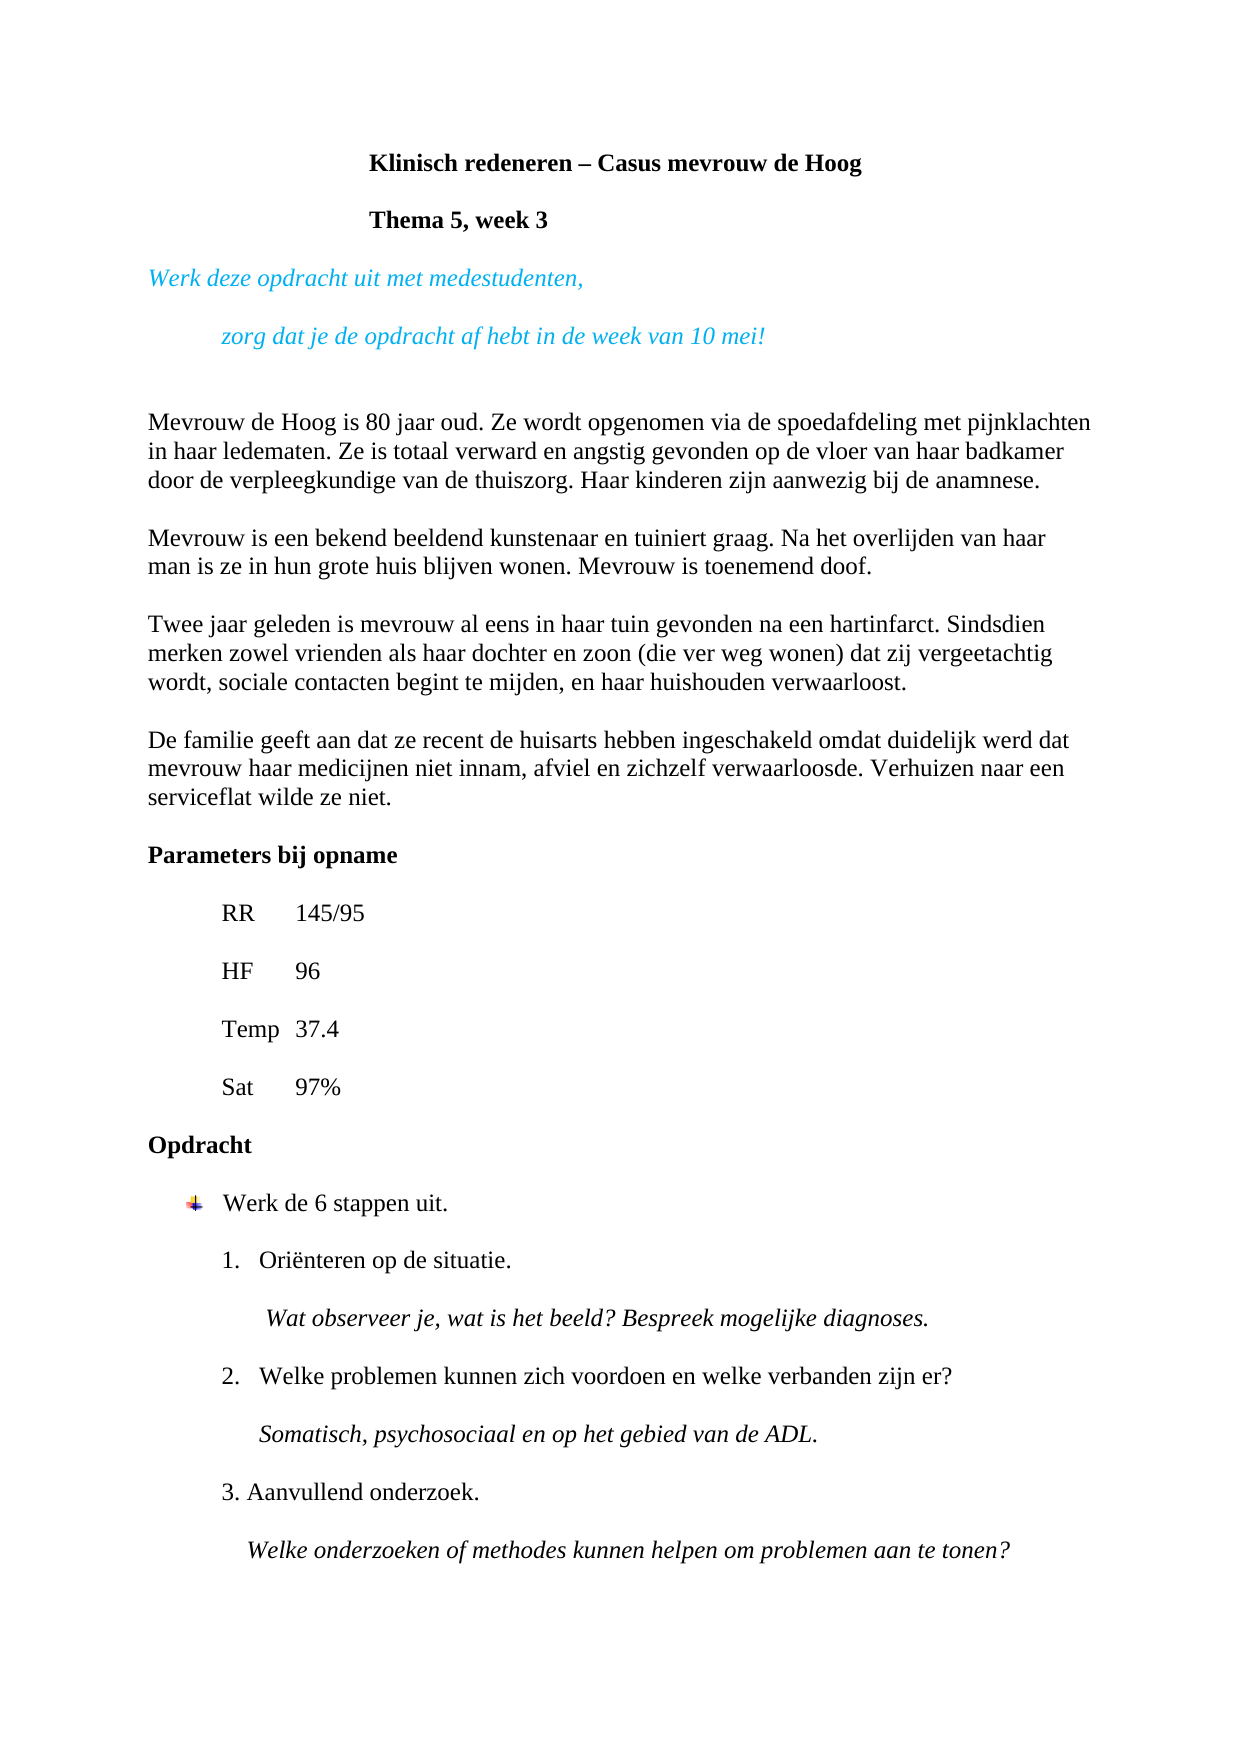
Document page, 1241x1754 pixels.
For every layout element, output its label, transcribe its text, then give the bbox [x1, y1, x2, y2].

text Mevrouw de Hoog is 80 jaar oud. Ze wordt opgenomen via de spoedafdeling met pijnklachten in haar ledematen. Ze is totaal verward en angstig gevonden op de vloer van haar badkamer door de verpleegkundige van de thuiszorg. Haar kinderen zijn aanwezig bij de anamnese. [148, 407, 1093, 493]
text Mevrouw is een bekend beeldend kunstenaar en tuiniert graag. Na het overlijden van haar man is ze in hun grote huis blijven wonen. Mevrouw is toenemend doof. [148, 523, 1093, 580]
list Werk de 6 stappen uit. [185, 1188, 1093, 1216]
text 3. Aanvullend onderzoek. [221, 1477, 1093, 1506]
text Somatisch, psychosociaal en op het gebied van de ADL. [259, 1419, 1093, 1448]
text RR 145/95 [148, 898, 1093, 927]
text HF 96 [148, 956, 1093, 985]
text Wat observeer je, wat is het beeld? Bespreek mogelijke diagnoses. [259, 1303, 1093, 1332]
text zorg dat je de opdracht af hebt in de week van 10 mei! [148, 321, 1093, 378]
text Parameters bij opname [148, 840, 1093, 869]
list Oriënteren op de situatie. [221, 1246, 1093, 1274]
text Opdracht [148, 1130, 1093, 1158]
text Sat 97% [148, 1072, 1093, 1101]
text Thema 5, week 3 [295, 206, 1093, 234]
picture [186, 1194, 203, 1211]
text Twee jaar geleden is mevrouw al eens in haar tuin gevonden na een hartinfarct. Sindsdien merken zowel vrienden als haar dochter en zoon (die ver weg wonen) dat zij vergeetachtig wordt, sociale contacten begint te mijden, en haar huishouden verwaarloost. [148, 609, 1093, 696]
text Welke onderzoeken of methodes kunnen helpen om problemen aan te tonen? [221, 1535, 1093, 1564]
text Werk deze opdracht uit met medestudenten, [148, 263, 1093, 292]
list Welke problemen kunnen zich voordoen en welke verbanden zijn er? [221, 1361, 1093, 1390]
text Klinisch redeneren – Casus mevrouw de Hoog [295, 148, 1093, 176]
text De familie geeft aan dat ze recent de huisarts hebben ingeschakeld omdat duidelijk werd dat mevrouw haar medicijnen niet innam, afviel en zichzelf verwaarloosde. Verhuizen naar een serviceflat wilde ze niet. [148, 725, 1093, 811]
text Temp 37.4 [148, 1014, 1093, 1043]
